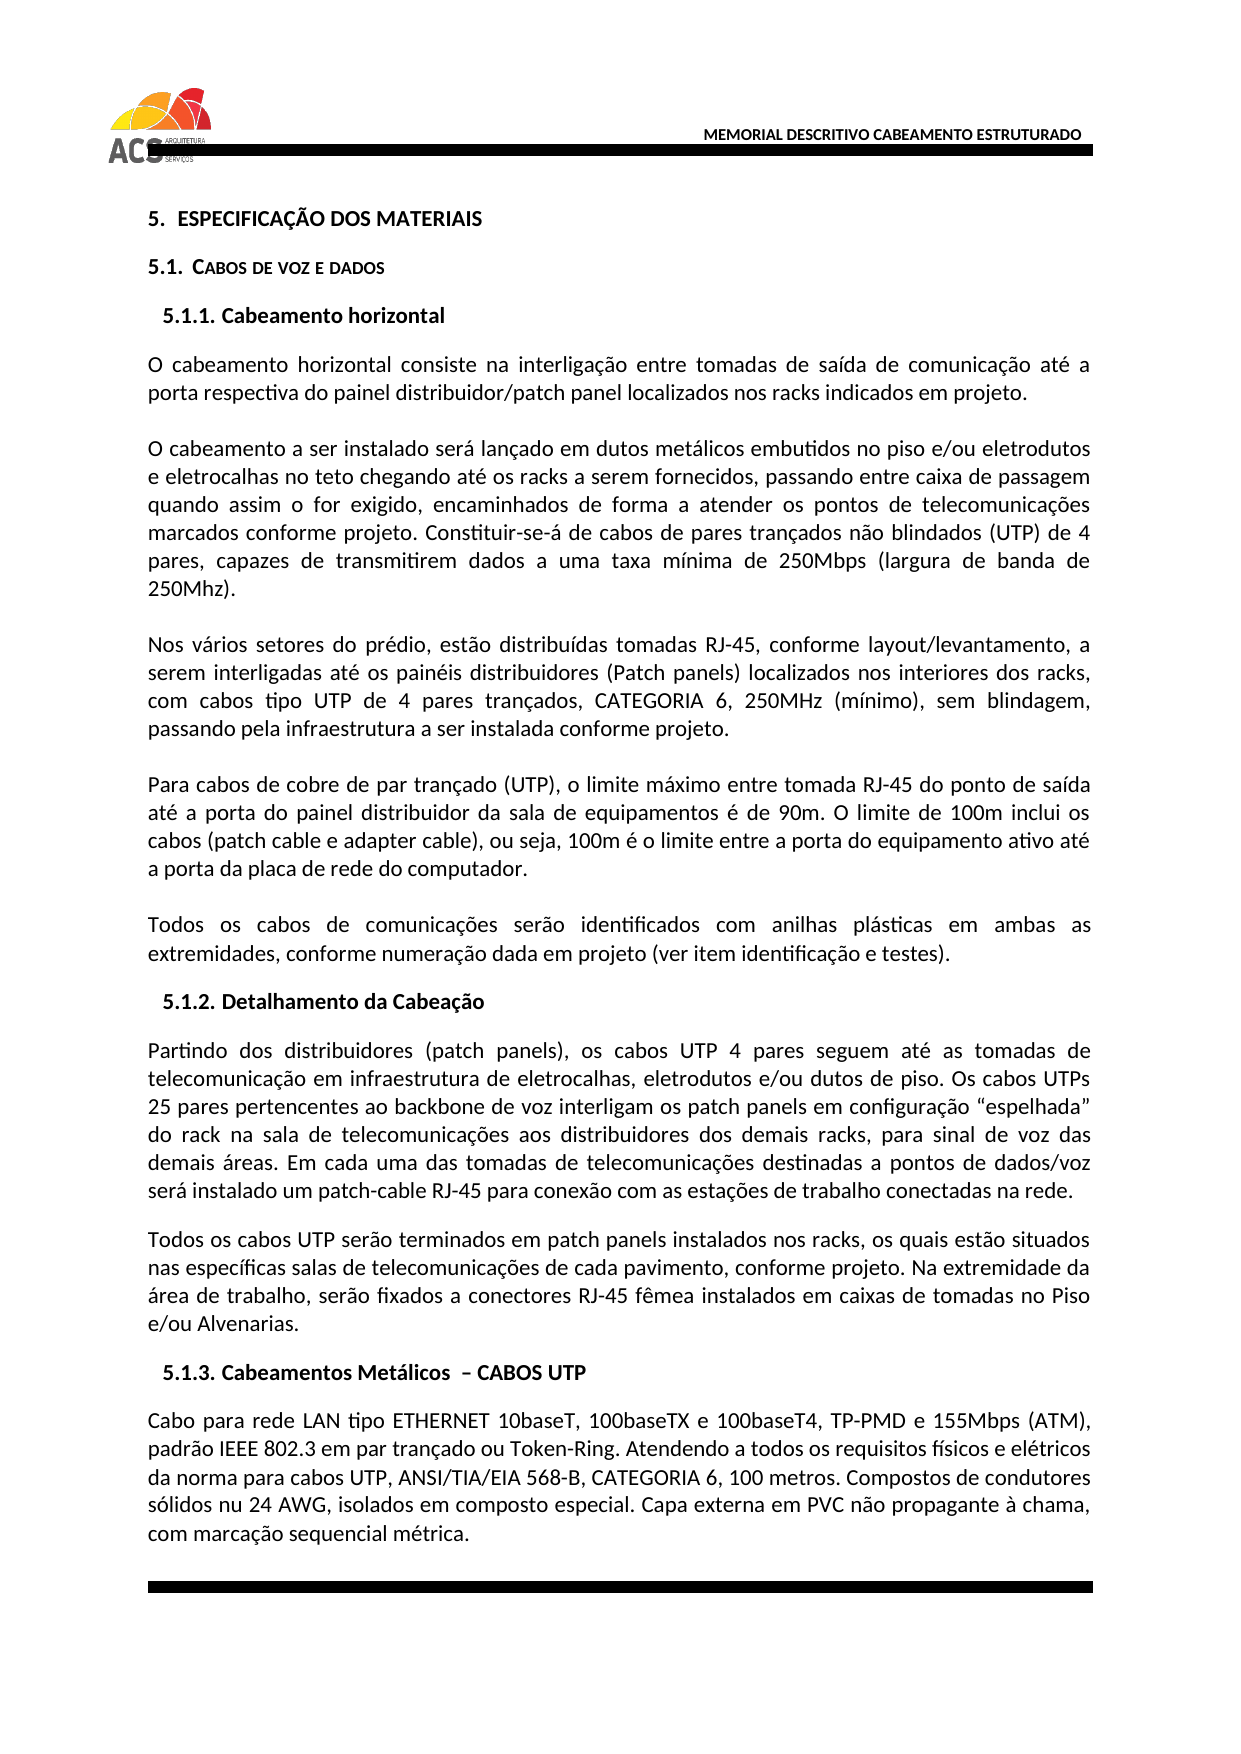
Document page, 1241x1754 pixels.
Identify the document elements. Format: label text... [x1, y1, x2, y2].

subtitle Cabeamentos Metálicos – CABOS UTP [162, 1358, 1092, 1386]
text Para cabos de cobre de par trançado (UTP), o limite máximo entre tomada RJ-45 do ponto de saída até a porta do painel distribuidor da sala de equipamentos é de 90m. O limite de 100m inclui os cabos (patch cable e adapter cable), ou seja, 100m é o limite entre a porta do equipamento ativo até a porta da placa de rede do computador. [148, 771, 1092, 883]
subtitle Detalhamento da Cabeação [162, 987, 1092, 1016]
text Partindo dos distribuidores (patch panels), os cabos UTP 4 pares seguem até as tomadas de telecomunicação em infraestrutura de eletrocalhas, eletrodutos e/ou dutos de piso. Os cabos UTPs 25 pares pertencentes ao backbone de voz interligam os patch panels em configuração “espelhada” do rack na sala de telecomunicações aos distribuidores dos demais racks, para sinal de voz das demais áreas. Em cada uma das tomadas de telecomunicações destinadas a pontos de dados/voz será instalado um patch-cable RJ-45 para conexão com as estações de trabalho conectadas na rede. [148, 1036, 1092, 1204]
text Todos os cabos de comunicações serão identificados com anilhas plásticas em ambas as extremidades, conforme numeração dada em projeto (ver item identificação e testes). [148, 911, 1092, 967]
text Todos os cabos UTP serão terminados em patch panels instalados nos racks, os quais estão situados nas específicas salas de telecomunicações de cada pavimento, conforme projeto. Na extremidade da área de trabalho, serão fixados a conectores RJ-45 fêmea instalados em caixas de tomadas no Piso e/ou Alvenarias. [148, 1225, 1092, 1337]
subtitle Cabos de voz e dados [148, 252, 1092, 281]
text O cabeamento a ser instalado será lançado em dutos metálicos embutidos no piso e/ou eletrodutos e eletrocalhas no teto chegando até os racks a serem fornecidos, passando entre caixa de passagem quando assim o for exigido, encaminhados de forma a atender os pontos de telecomunicações marcados conforme projeto. Constituir-se-á de cabos de pares trançados não blindados (UTP) de 4 pares, capazes de transmitirem dados a uma taxa mínima de 250Mbps (largura de banda de 250Mhz). [148, 434, 1092, 602]
text O cabeamento horizontal consiste na interligação entre tomadas de saída de comunicação até a porta respectiva do painel distribuidor/patch panel localizados nos racks indicados em projeto. [148, 350, 1092, 406]
text Cabo para rede LAN tipo ETHERNET 10baseT, 100baseTX e 100baseT4, TP-PMD e 155Mbps (ATM), padrão IEEE 802.3 em par trançado ou Token-Ring. Atendendo a todos os requisitos físicos e elétricos da norma para cabos UTP, ANSI/TIA/EIA 568-B, CATEGORIA 6, . Compostos de condutores sólidos nu 24 AWG, isolados em composto especial. Capa externa em PVC não propagante à chama, com marcação sequencial métrica. [148, 1407, 1092, 1547]
text Nos vários setores do prédio, estão distribuídas tomadas RJ-45, conforme layout/levantamento, a serem interligadas até os painéis distribuidores (Patch panels) localizados nos interiores dos racks, com cabos tipo UTP de 4 pares trançados, CATEGORIA 6, 250MHz (mínimo), sem blindagem, passando pela infraestrutura a ser instalada conforme projeto. [148, 630, 1092, 742]
subtitle Especificação dos materiais [148, 204, 1092, 232]
picture [108, 88, 212, 163]
subtitle Cabeamento horizontal [162, 301, 1092, 329]
